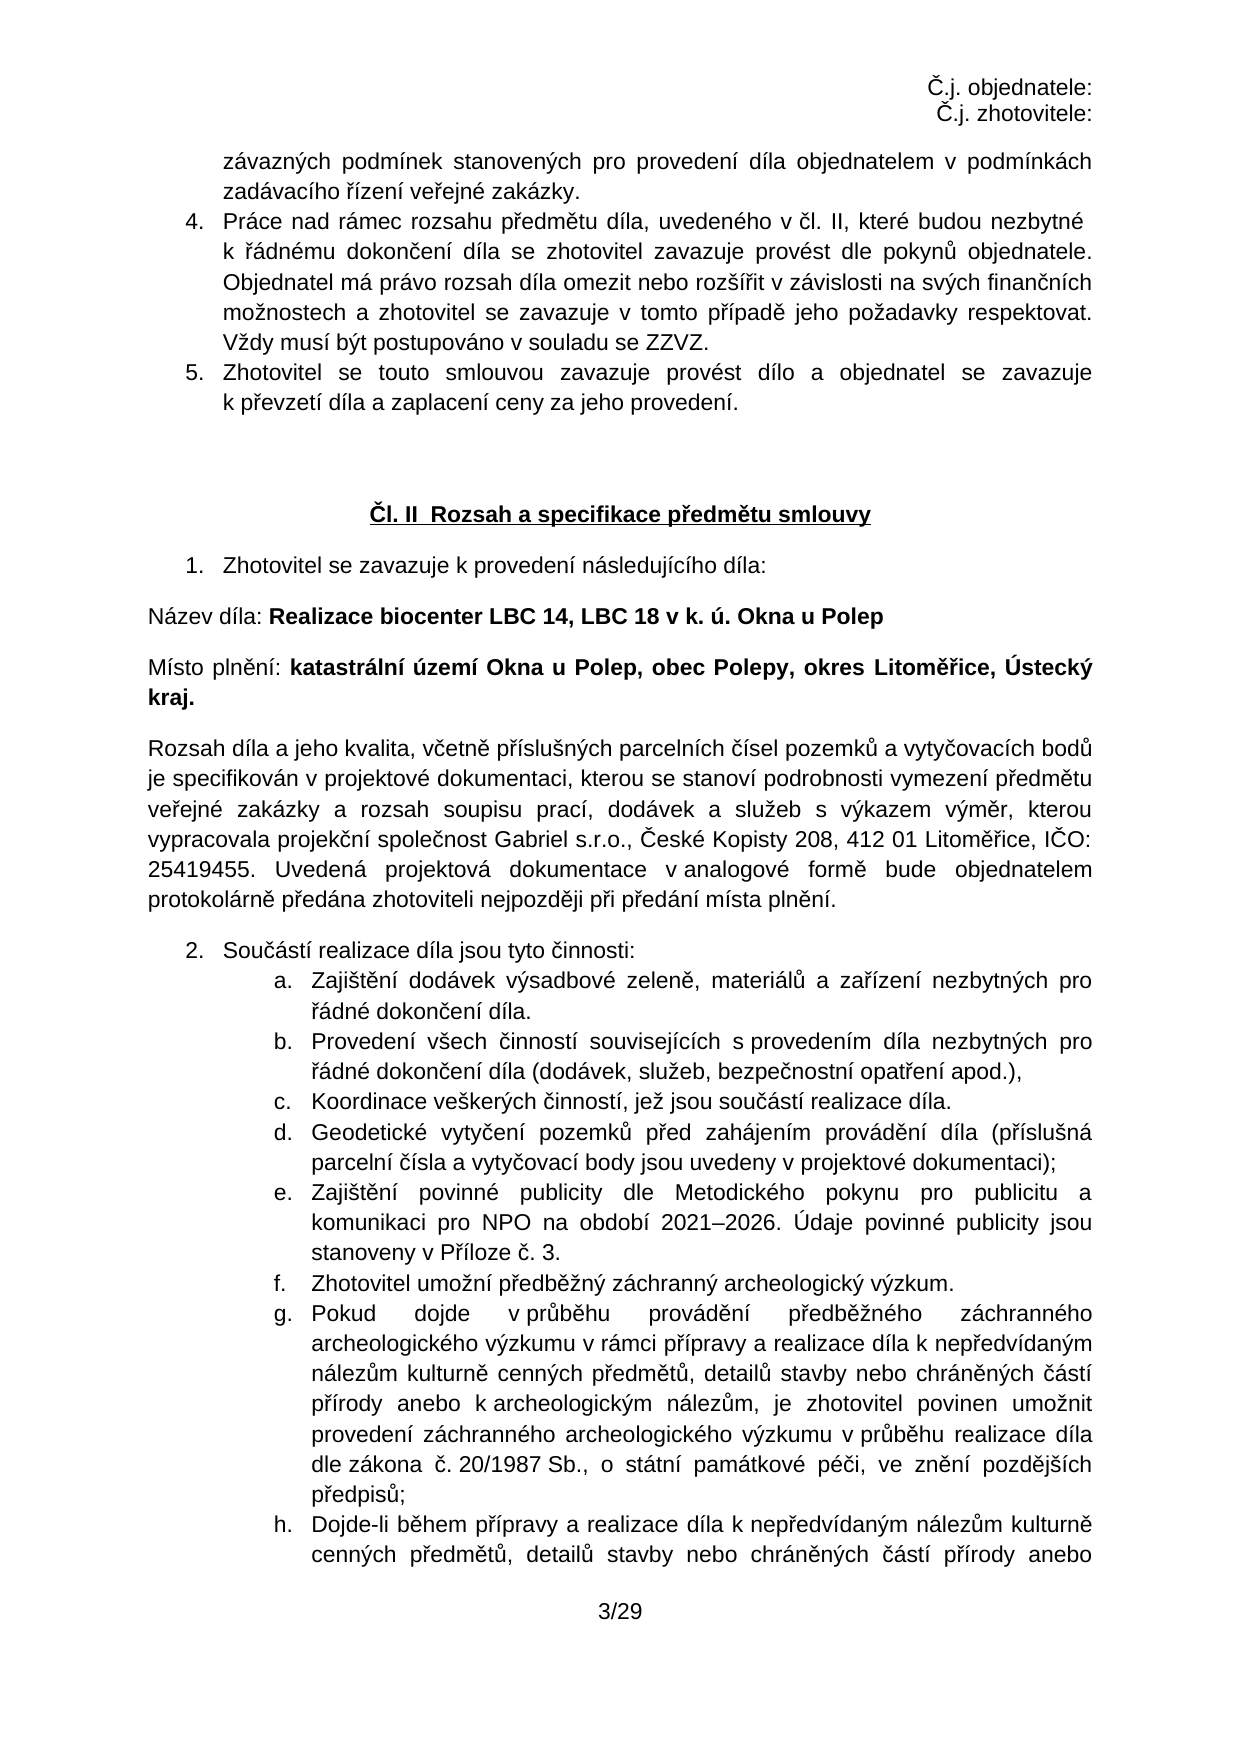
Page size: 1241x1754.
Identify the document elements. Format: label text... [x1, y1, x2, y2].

list Pokud dojde v průběhu provádění předběžného záchranného archeologického výzkumu v rámci přípravy a realizace díla k nepředvídaným nálezům kulturně cenných předmětů, detailů stavby nebo chráněných částí přírody anebo k archeologickým nálezům, je zhotovitel povinen umožnit provedení záchranného archeologického výzkumu v průběhu realizace díla dle zákona č. 20/1987 Sb., o státní památkové péči, ve znění pozdějších předpisů; [274, 1300, 1093, 1507]
list Součástí realizace díla jsou tyto činnosti: [185, 937, 1093, 963]
list Zhotovitel se zavazuje k provedení následujícího díla: [185, 552, 1093, 578]
text Název díla: Realizace biocenter LBC 14, LBC 18 v k. ú. Okna u Polep [148, 603, 1093, 629]
list Zajištění povinné publicity dle Metodického pokynu pro publicitu a komunikaci pro NPO na období 2021–2026. Údaje povinné publicity jsou stanoveny v Příloze č. 3. [274, 1179, 1093, 1266]
text Rozsah díla a jeho kvalita, včetně příslušných parcelních čísel pozemků a vytyčovacích bodů je specifikován v projektové dokumentaci, kterou se stanoví podrobnosti vymezení předmětu veřejné zakázky a rozsah soupisu prací, dodávek a služeb s výkazem výměr, kterou vypracovala projekční společnost Gabriel s.r.o., České Kopisty 208, 412 01 Litoměřice, IČO: 25419455. Uvedená projektová dokumentace v analogové formě bude objednatelem protokolárně předána zhotoviteli nejpozději při předání místa plnění. [148, 735, 1093, 912]
list Geodetické vytyčení pozemků před zahájením provádění díla (příslušná parcelní čísla a vytyčovací body jsou uvedeny v projektové dokumentaci); [274, 1118, 1093, 1175]
list Práce nad rámec rozsahu předmětu díla, uvedeného v čl. II, které budou nezbytné k řádnému dokončení díla se zhotovitel zavazuje provést dle pokynů objednatele. Objednatel má právo rozsah díla omezit nebo rozšířit v závislosti na svých finančních možnostech a zhotovitel se zavazuje v tomto případě jeho požadavky respektovat. Vždy musí být postupováno v souladu se ZZVZ. [185, 208, 1093, 355]
list Zajištění dodávek výsadbové zeleně, materiálů a zařízení nezbytných pro řádné dokončení díla. [274, 967, 1093, 1024]
text Místo plnění: katastrální území Okna u Polep, obec Polepy, okres Litoměřice, Ústecký kraj. [148, 654, 1093, 710]
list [185, 148, 1093, 204]
list Zhotovitel umožní předběžný záchranný archeologický výzkum. [274, 1269, 1093, 1296]
list Zhotovitel se touto smlouvou zavazuje provést dílo a objednatel se zavazuje k převzetí díla a zaplacení ceny za jeho provedení. [185, 359, 1093, 416]
list Koordinace veškerých činností, jež jsou součástí realizace díla. [274, 1088, 1093, 1114]
list Provedení všech činností souvisejících s provedením díla nezbytných pro řádné dokončení díla (dodávek, služeb, bezpečnostní opatření apod.), [274, 1028, 1093, 1084]
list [274, 1511, 1093, 1568]
text Čl. II Rozsah a specifikace předmětu smlouvy [148, 501, 1093, 527]
